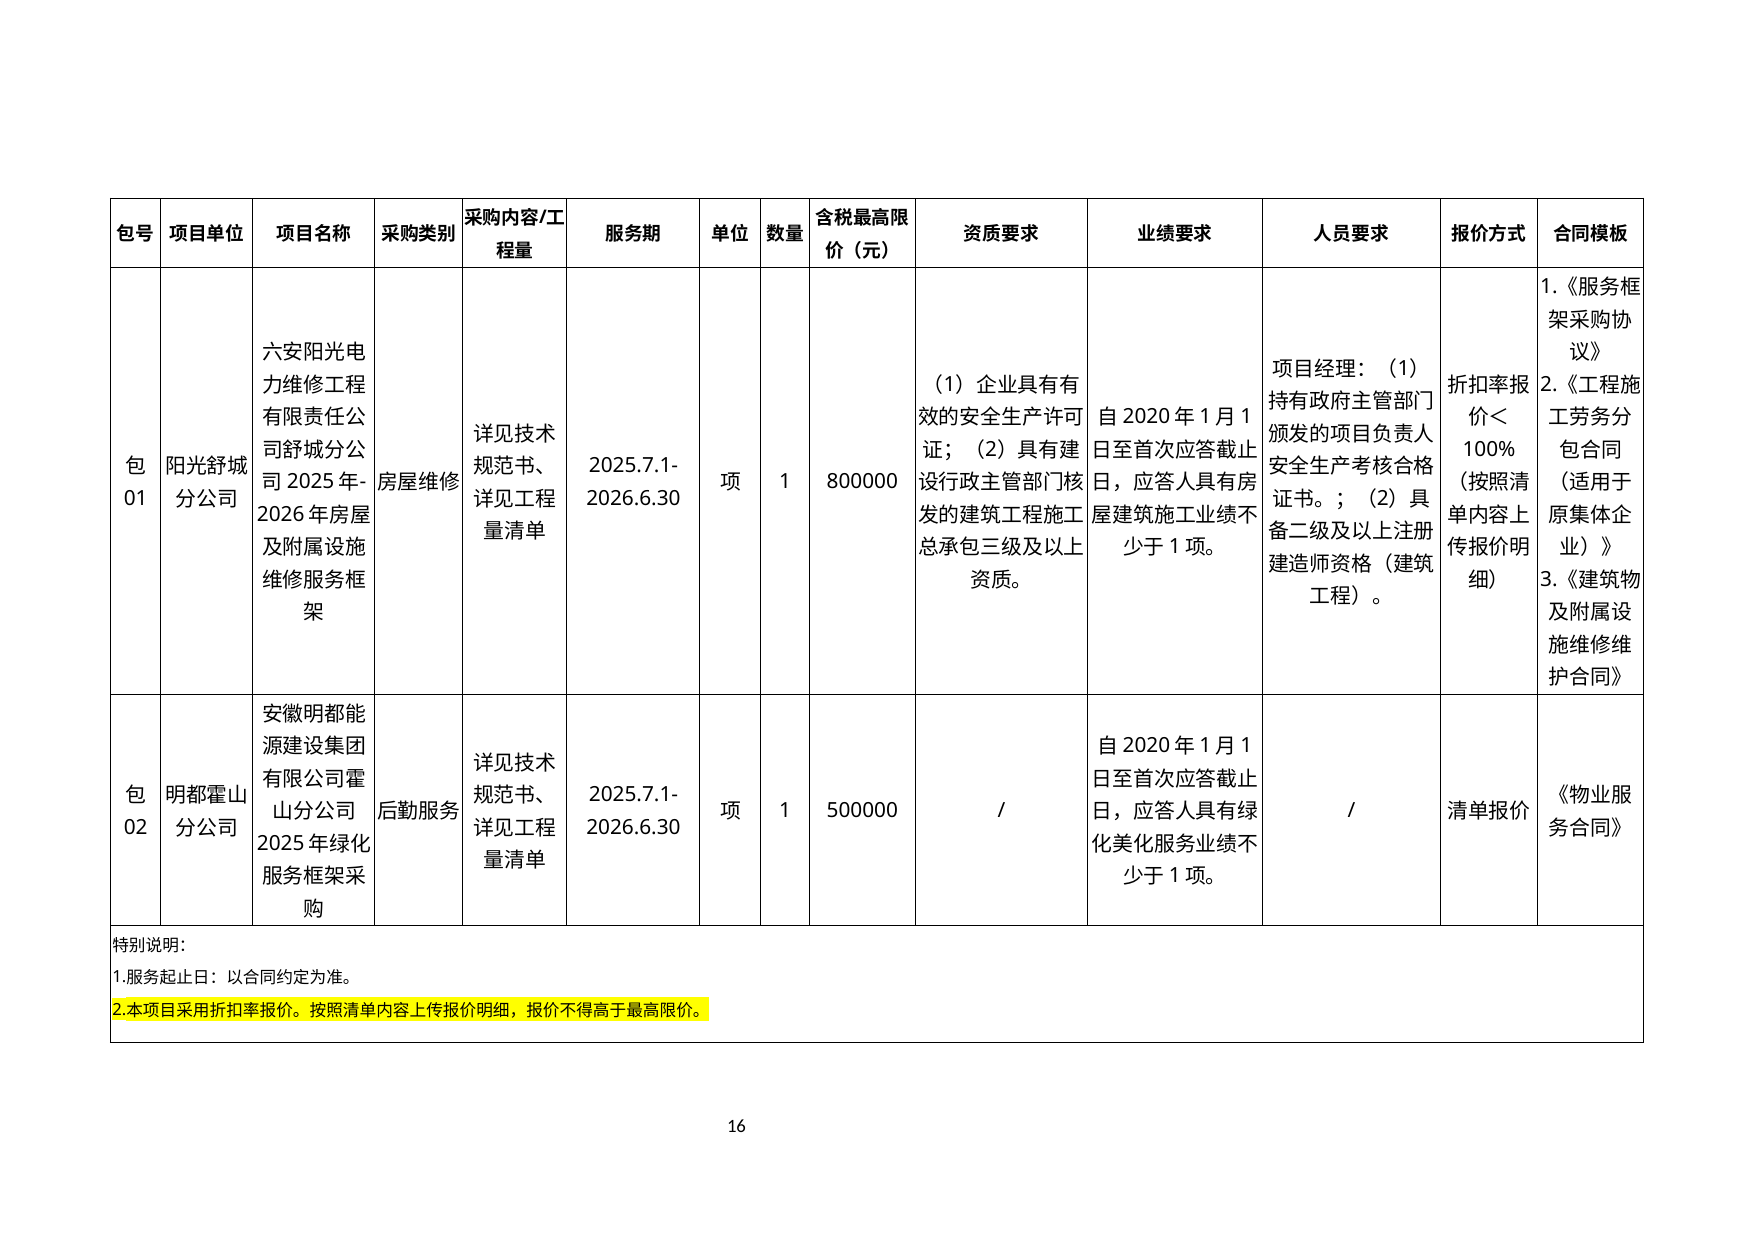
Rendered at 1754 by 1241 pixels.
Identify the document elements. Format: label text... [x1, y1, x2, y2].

table_cell 项目单位 [161, 199, 252, 267]
table_cell 采购类别 [375, 199, 462, 267]
table_cell 2025.7.1-2026.6.30 [567, 268, 699, 693]
table_cell 详见技术规范书、详见工程量清单 [463, 268, 566, 693]
table_cell 自2020年1月1日至首次应答截止日，应答人具有绿化美化服务业绩不少于1项。 [1088, 695, 1262, 925]
table_cell 项目经理：（1）持有政府主管部门颁发的项目负责人安全生产考核合格证书。；（2）具备二级及以上注册建造师资格（建筑工程）。 [1263, 268, 1440, 693]
table_cell 项 [700, 695, 760, 925]
table_cell 详见技术规范书、详见工程量清单 [463, 695, 566, 925]
table_cell 1.《服务框架采购协议》 2.《工程施工劳务分包合同（适用于原集体企业）》 3.《建筑物及附属设施维修维护合同》 [1538, 268, 1643, 693]
table_cell 房屋维修 [375, 268, 462, 693]
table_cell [111, 926, 1643, 1042]
table_cell 人员要求 [1263, 199, 1440, 267]
table_cell / [916, 695, 1087, 925]
table_cell 2025.7.1-2026.6.30 [567, 695, 699, 925]
table_cell 500000 [810, 695, 915, 925]
table_cell 安徽明都能源建设集团有限公司霍山分公司2025年绿化服务框架采购 [253, 695, 374, 925]
table_cell 报价方式 [1441, 199, 1537, 267]
table_cell 800000 [810, 268, 915, 693]
table_cell 项 [700, 268, 760, 693]
table_cell 阳光舒城分公司 [161, 268, 252, 693]
table_cell 明都霍山分公司 [161, 695, 252, 925]
table_cell 清单报价 [1441, 695, 1537, 925]
table_cell 采购内容/工程量 [463, 199, 566, 267]
table_cell 服务期 [567, 199, 699, 267]
table_cell 项目名称 [253, 199, 374, 267]
table_cell 1 [761, 695, 809, 925]
table_cell 业绩要求 [1088, 199, 1262, 267]
table_cell 1 [761, 268, 809, 693]
table_cell 合同模板 [1538, 199, 1643, 267]
table_cell 单位 [700, 199, 760, 267]
table_cell 包01 [111, 268, 160, 693]
table_cell 包号 [111, 199, 160, 267]
table_cell 六安阳光电力维修工程有限责任公司舒城分公司2025年-2026年房屋及附属设施维修服务框架 [253, 268, 374, 693]
table_cell 资质要求 [916, 199, 1087, 267]
table_cell 数量 [761, 199, 809, 267]
table_cell 包02 [111, 695, 160, 925]
table_cell （1）企业具有有效的安全生产许可证；（2）具有建设行政主管部门核发的建筑工程施工总承包三级及以上资质。 [916, 268, 1087, 693]
table_cell / [1263, 695, 1440, 925]
table_cell 后勤服务 [375, 695, 462, 925]
table_cell 含税最高限价（元） [810, 199, 915, 267]
table_cell 折扣率报价＜100%（按照清单内容上传报价明细） [1441, 268, 1537, 693]
table_cell 自2020年1月1日至首次应答截止日，应答人具有房屋建筑施工业绩不少于1项。 [1088, 268, 1262, 693]
table_cell 《物业服务合同》 [1538, 695, 1643, 925]
